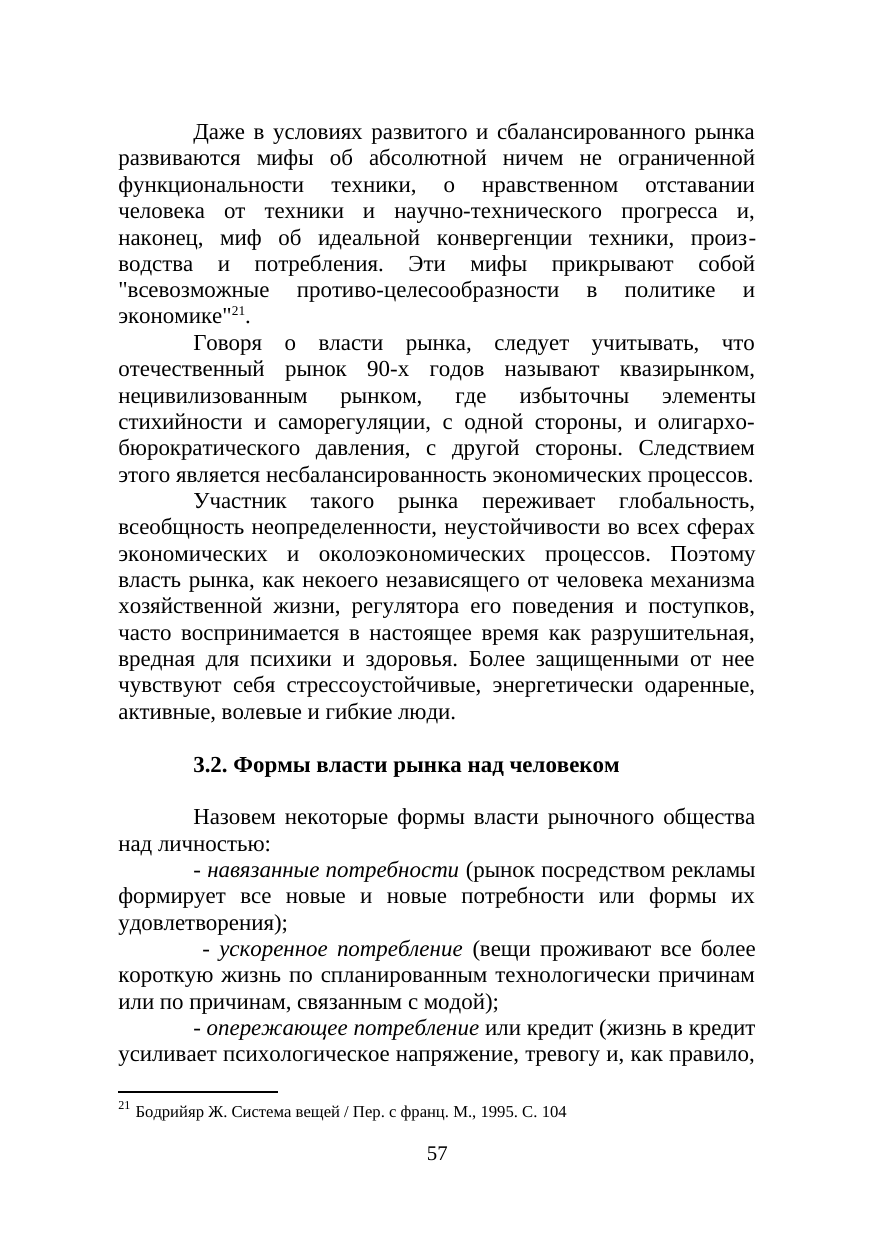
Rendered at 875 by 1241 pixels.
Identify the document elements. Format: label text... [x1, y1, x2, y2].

text 3.2. Формы власти рынка над человеком [118, 751, 756, 777]
text Назовем некоторые формы власти рыночного общества над личностью: [118, 803, 756, 856]
text - ускоренное потребление (вещи проживают все более короткую жизнь по спланированным технологически причинам или по причинам, связанным с модой); [118, 935, 756, 1014]
text Участник такого рынка переживает глобальность, всеобщность неопределенности, неустойчивости во всех сферах экономических и околоэкономических процессов. Поэтому власть рынка, как некоего независящего от человека механизма хозяйственной жизни, регулятора его поведения и поступков, часто воспринимается в настоящее время как разрушительная, вредная для психики и здоровья. Более защищенными от нее чувствуют себя стрессоустойчивые, энергетически одаренные, активные, волевые и гибкие люди. [118, 487, 756, 724]
text - навязанные потребности (рынок посредством рекламы формирует все новые и новые потребности или формы их удовлетворения); [118, 856, 756, 935]
text Даже в условиях развитого и сбалансированного рынка развиваются мифы об абсолютной ничем не ограниченной функциональности техники, о нравственном отставании человека от техники и научно-технического прогресса и, наконец, миф об идеальной конвергенции техники, производства и потребления. Эти мифы прикрывают собой "всевозможные противо-целесообразности в политике и экономике". [118, 118, 756, 329]
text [118, 1014, 756, 1067]
text Говоря о власти рынка, следует учитывать, что отечественный рынок 90-х годов называют квазирынком, нецивилизованным рынком, где избыточны элементы стихийности и саморегуляции, с одной стороны, и олигархо-бюрократического давления, с другой стороны. Следствием этого является несбалансированность экономических процессов. [118, 329, 756, 487]
